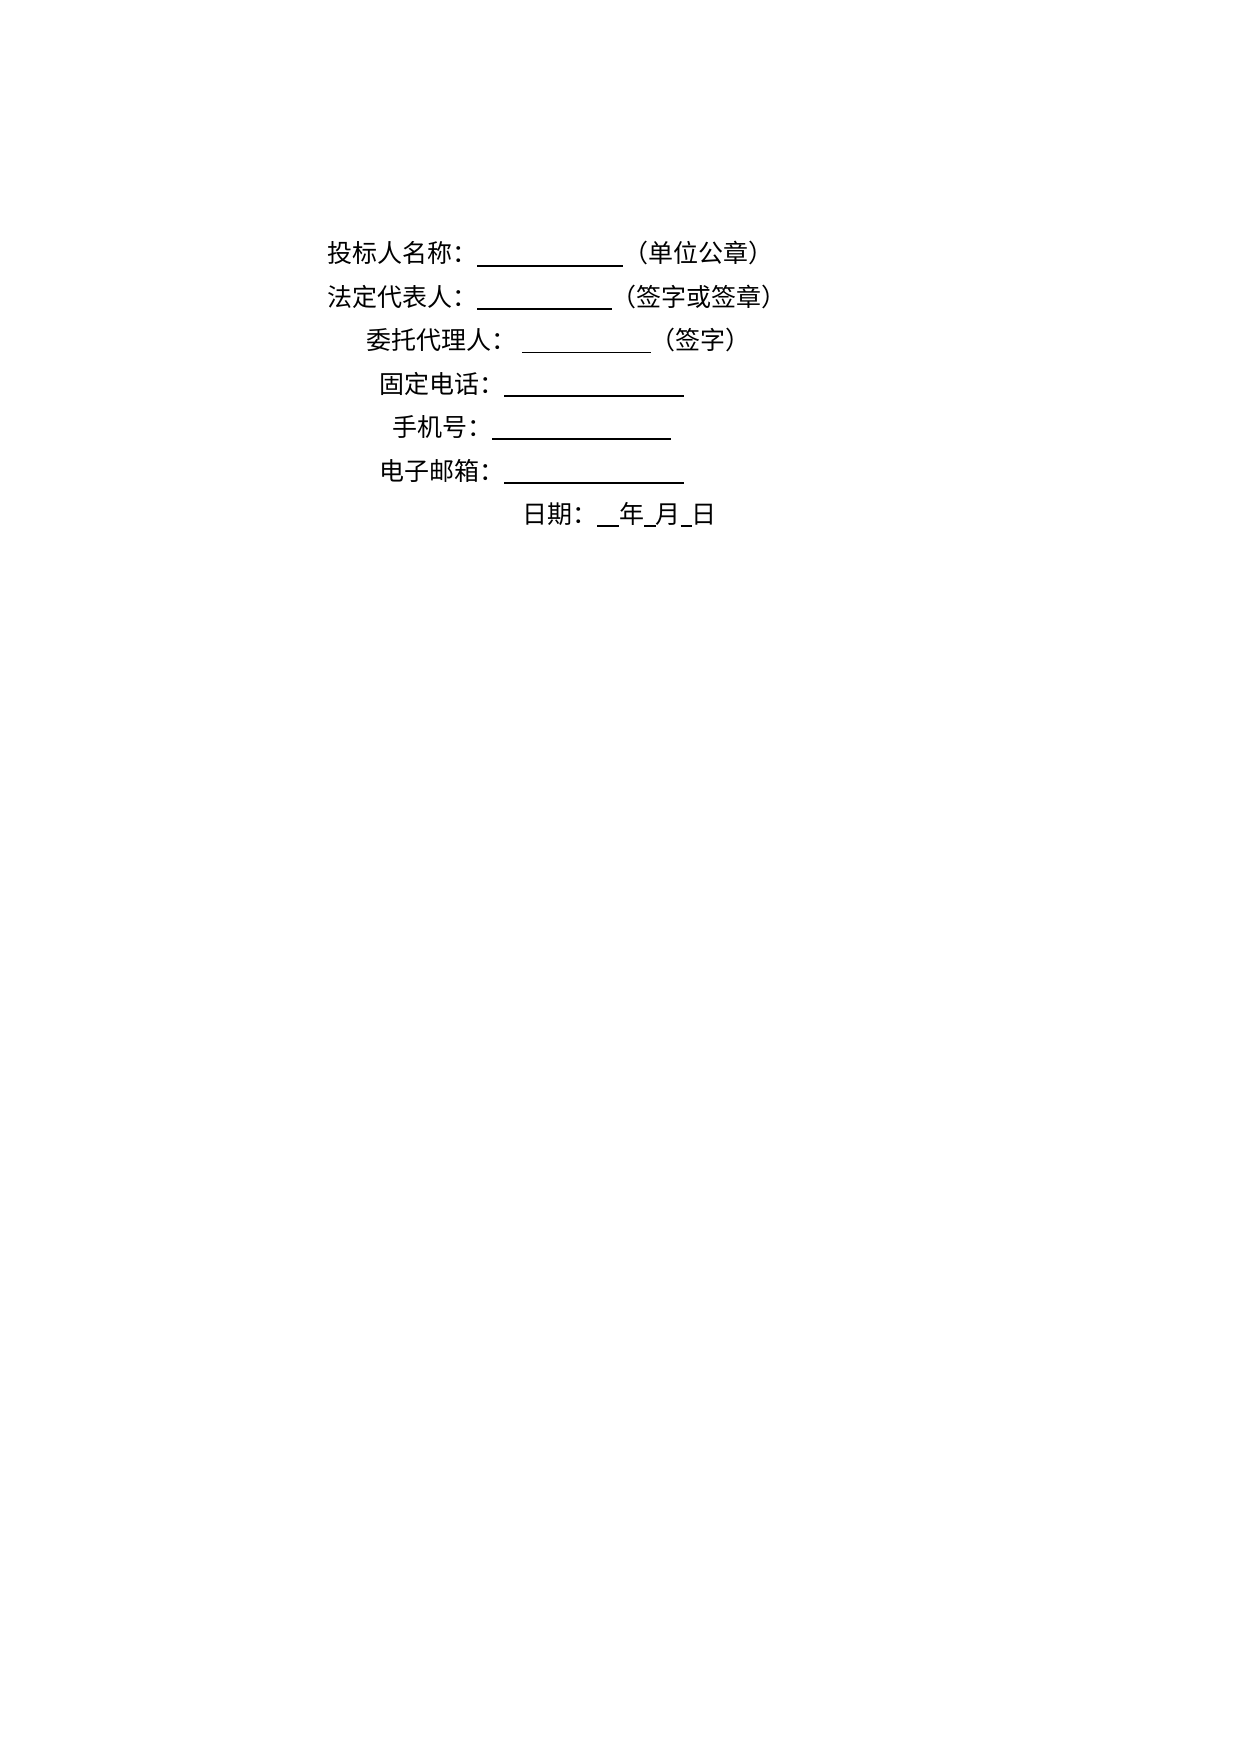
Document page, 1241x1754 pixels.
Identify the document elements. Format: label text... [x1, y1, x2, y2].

text 手机号： [89, 407, 1152, 444]
text 投标人名称： （单位公章） [89, 234, 1152, 270]
text 固定电话： [89, 364, 1152, 400]
text 电子邮箱： [89, 451, 1152, 487]
text 法定代表人： （签字或签章） [89, 277, 1152, 313]
text 委托代理人： （签字） [89, 321, 1152, 357]
text 日期： 年 月 日 [89, 494, 1152, 531]
